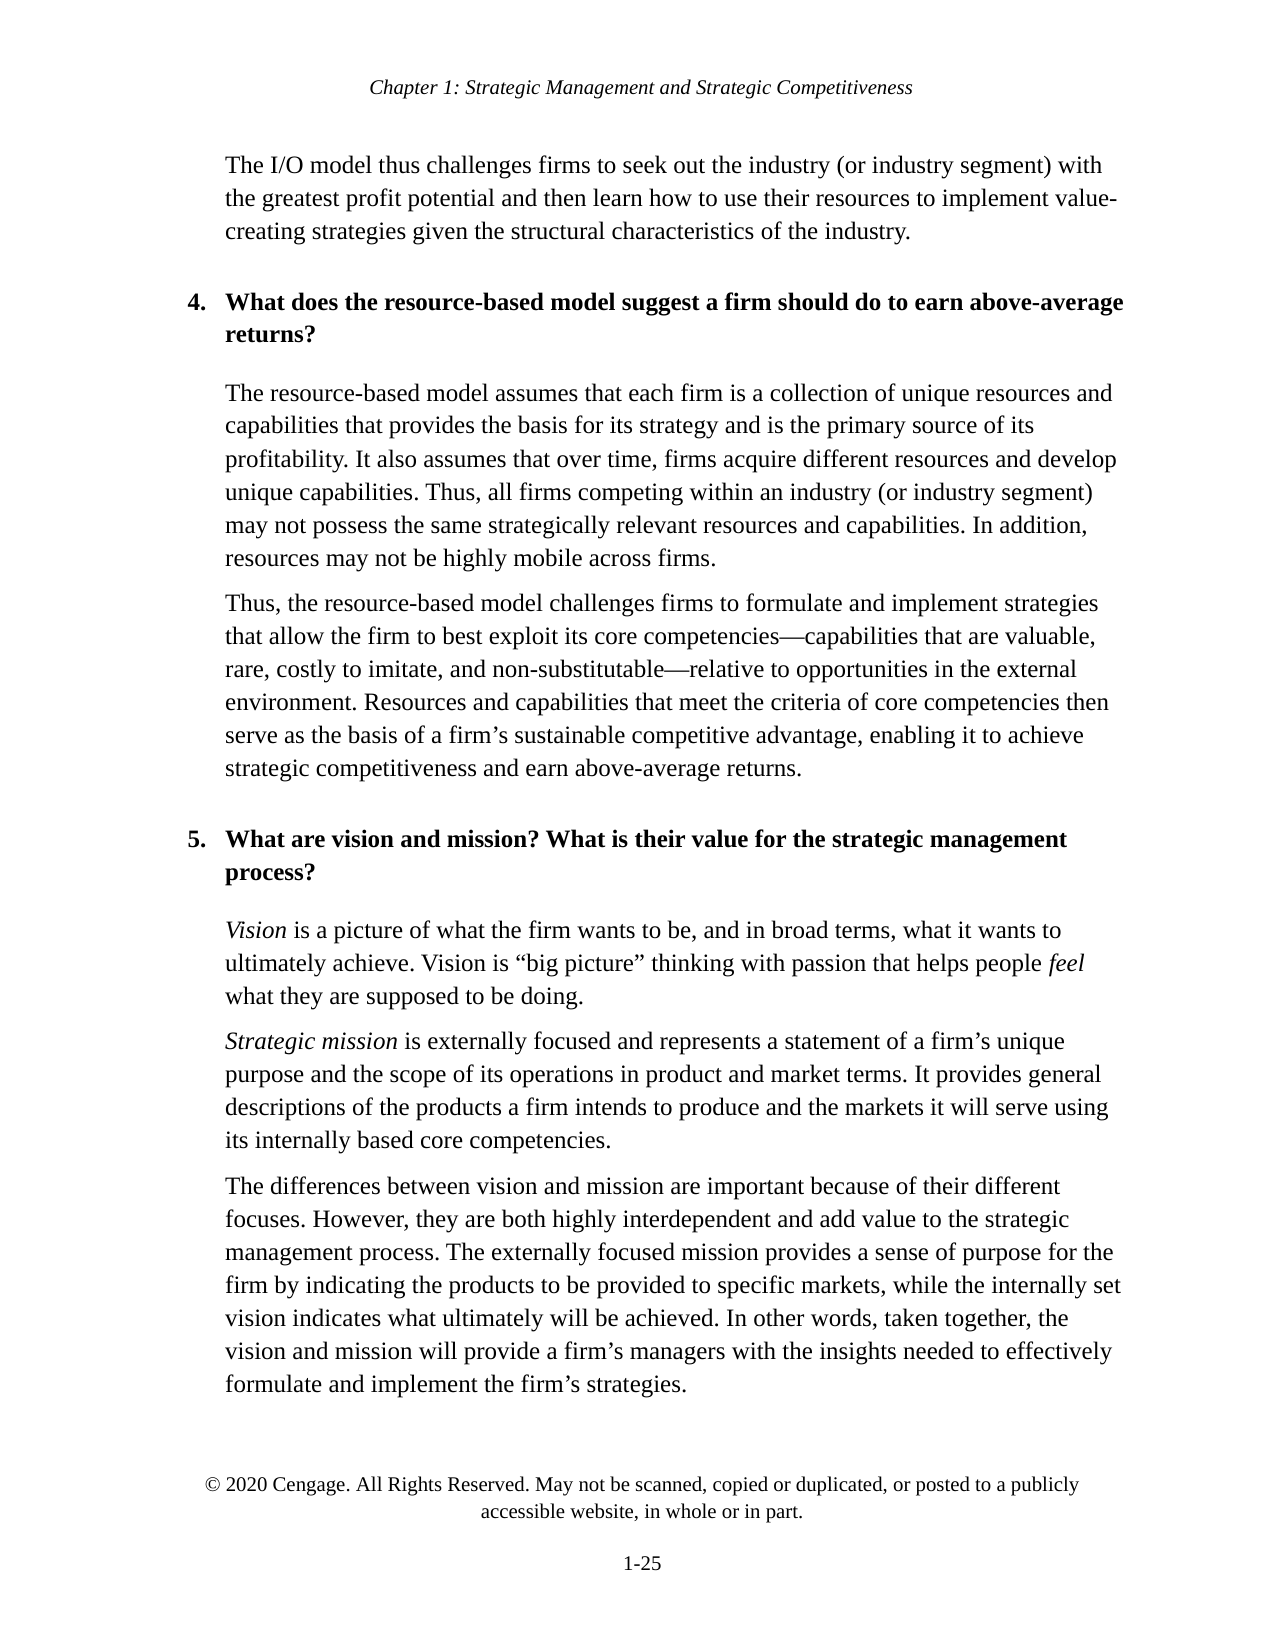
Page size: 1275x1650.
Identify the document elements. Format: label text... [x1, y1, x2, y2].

text The differences between vision and mission are important because of their different focuses. However, they are both highly interdependent and add value to the strategic management process. The externally focused mission provides a sense of purpose for the firm by indicating the products to be provided to specific markets, while the internally set vision indicates what ultimately will be achieved. In other words, taken together, the vision and mission will provide a firm’s managers with the insights needed to effectively formulate and implement the firm’s strategies. [225, 1171, 1125, 1398]
text The resource-based model assumes that each firm is a collection of unique resources and capabilities that provides the basis for its strategy and is the primary source of its profitability. It also assumes that over time, firms acquire different resources and develop unique capabilities. Thus, all firms competing within an industry (or industry segment) may not possess the same strategically relevant resources and capabilities. In addition, resources may not be highly mobile across firms. [225, 378, 1125, 571]
text Strategic mission is externally focused and represents a statement of a firm’s unique purpose and the scope of its operations in product and market terms. It provides general descriptions of the products a firm intends to produce and the markets it will serve using its internally based core competencies. [225, 1026, 1125, 1154]
text Thus, the resource-based model challenges firms to formulate and implement strategies that allow the firm to best exploit its core competencies—capabilities that are valuable, rare, costly to imitate, and non-substitutable—relative to opportunities in the external environment. Resources and capabilities that meet the criteria of core competencies then serve as the basis of a firm’s sustainable competitive advantage, enabling it to achieve strategic competitiveness and earn above-average returns. [225, 588, 1125, 782]
text 4. What does the resource-based model suggest a firm should do to earn above-average returns? [187, 287, 1125, 348]
text 5. What are vision and mission? What is their value for the strategic management process? [187, 824, 1125, 886]
text The I/O model thus challenges firms to seek out the industry (or industry segment) with the greatest profit potential and then learn how to use their resources to implement value-creating strategies given the structural characteristics of the industry. [225, 150, 1125, 245]
text Vision is a picture of what the firm wants to be, and in broad terms, what it wants to ultimately achieve. Vision is “big picture” thinking with passion that helps people feel what they are supposed to be doing. [225, 915, 1125, 1010]
